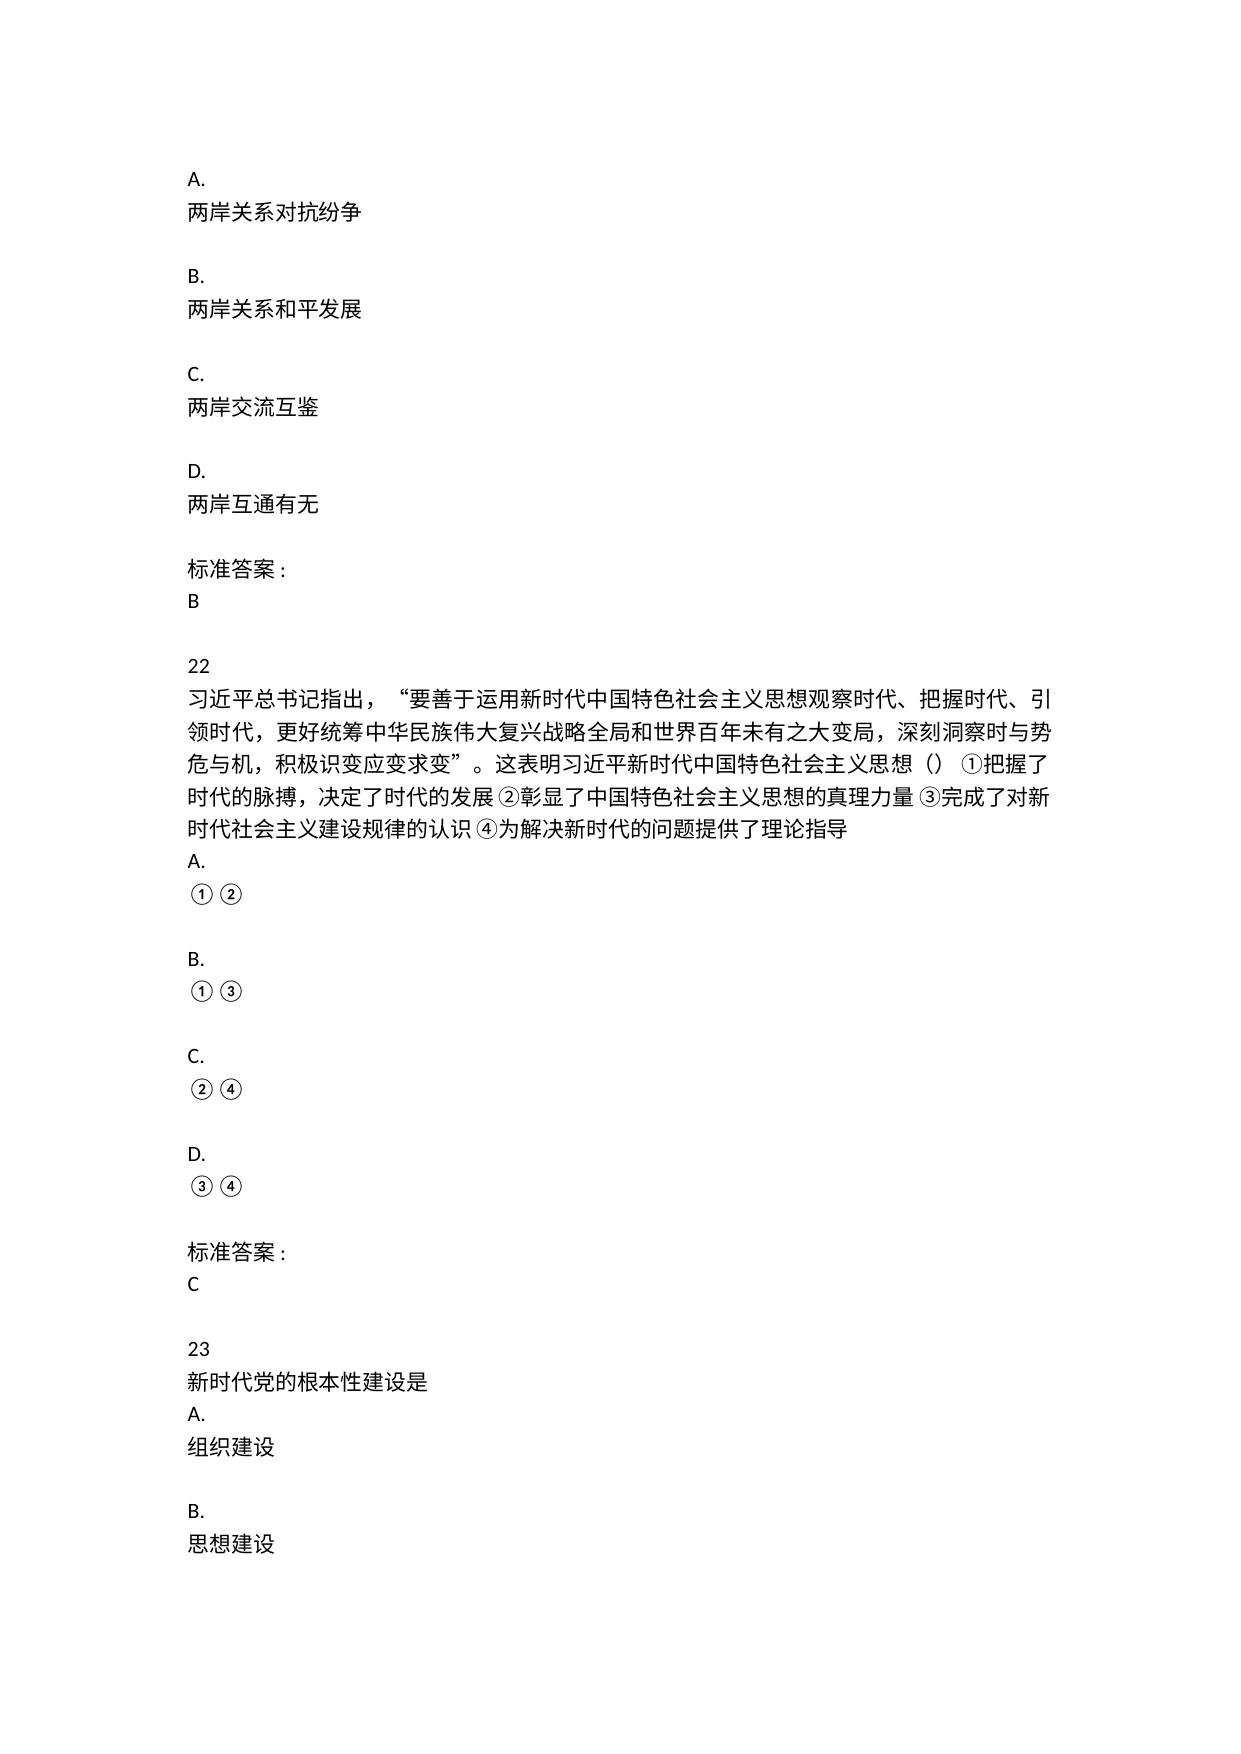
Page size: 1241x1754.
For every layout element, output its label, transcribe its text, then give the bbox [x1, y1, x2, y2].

text D. [187, 454, 1053, 487]
text B. [187, 259, 1053, 292]
text B [187, 584, 1053, 617]
text A. [187, 162, 1053, 194]
text 习近平总书记指出，“要善于运用新时代中国特色社会主义思想观察时代、把握时代、引领时代，更好统筹中华民族伟大复兴战略全局和世界百年未有之大变局，深刻洞察时与势、危与机，积极识变应变求变”。这表明习近平新时代中国特色社会主义思想（） ①把握了时代的脉搏，决定了时代的发展 ②彰显了中国特色社会主义思想的真理力量 ③完成了对新时代社会主义建设规律的认识 ④为解决新时代的问题提供了理论指导 [187, 682, 1053, 844]
text ③④ [187, 1169, 1053, 1202]
text C [187, 1267, 1053, 1299]
text ①③ [187, 974, 1053, 1007]
text B. [187, 1494, 1053, 1527]
text 两岸关系对抗纷争 [187, 194, 1053, 227]
text 新时代党的根本性建设是 [187, 1364, 1053, 1397]
text A. [187, 1397, 1053, 1429]
text 标准答案 : [187, 1234, 1053, 1267]
text B. [187, 942, 1053, 974]
text 标准答案 : [187, 552, 1053, 584]
text 23 [187, 1332, 1053, 1364]
text 思想建设 [187, 1527, 1053, 1559]
text 组织建设 [187, 1429, 1053, 1462]
text 两岸交流互鉴 [187, 389, 1053, 422]
text C. [187, 357, 1053, 389]
text C. [187, 1039, 1053, 1072]
text 22 [187, 649, 1053, 682]
text ②④ [187, 1072, 1053, 1104]
text A. [187, 844, 1053, 877]
text 两岸关系和平发展 [187, 292, 1053, 324]
text ①② [187, 877, 1053, 909]
text 两岸互通有无 [187, 487, 1053, 519]
text D. [187, 1137, 1053, 1169]
